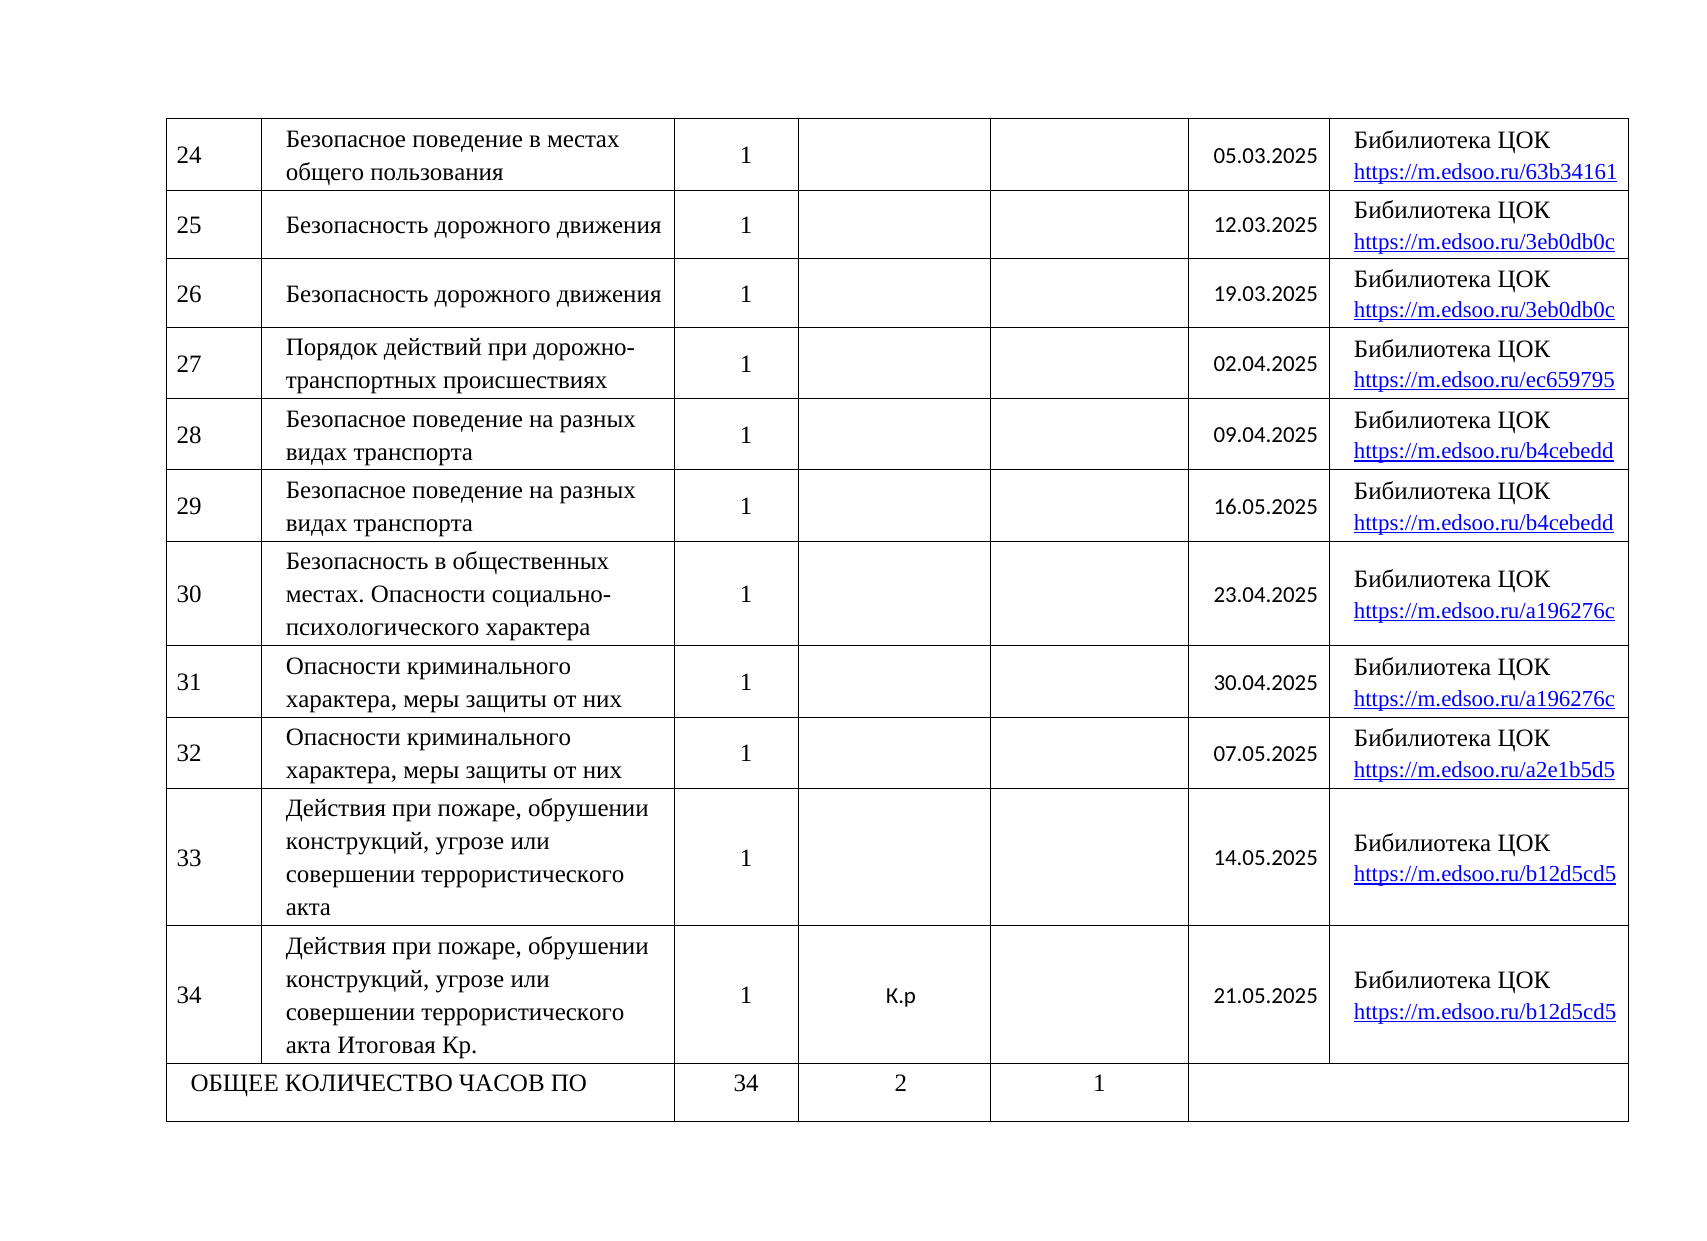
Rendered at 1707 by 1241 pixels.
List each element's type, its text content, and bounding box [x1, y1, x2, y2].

table_cell 02.04.2025 [1189, 328, 1329, 398]
table_cell 05.03.2025 [1189, 119, 1329, 189]
table_cell Безопасное поведение на разных видах транспорта [262, 399, 674, 469]
table_cell 1 [675, 542, 798, 645]
table_cell 31 [167, 646, 261, 716]
table_cell Порядок действий при дорожно-транспортных происшествиях [262, 328, 674, 398]
table_cell 30 [167, 542, 261, 645]
table_cell [799, 119, 990, 189]
table_cell [991, 542, 1188, 645]
table_cell [799, 470, 990, 541]
table_cell 1 [991, 1064, 1188, 1121]
table_cell Бибилиотека ЦОК https://m.edsoo.ru/b4cebedd [1330, 470, 1628, 541]
table_cell 32 [167, 718, 261, 788]
table_cell Бибилиотека ЦОК https://m.edsoo.ru/b4cebedd [1330, 399, 1628, 469]
table_cell 26 [167, 259, 261, 327]
table_cell 30.04.2025 [1189, 646, 1329, 716]
table_cell [991, 399, 1188, 469]
table_cell Безопасность в общественных местах. Опасности социально-психологического характера [262, 542, 674, 645]
table_cell Безопасность дорожного движения [262, 191, 674, 258]
table_cell 34 [675, 1064, 798, 1121]
table_cell [991, 789, 1188, 925]
table_cell 07.05.2025 [1189, 718, 1329, 788]
table_cell [799, 646, 990, 716]
table_cell 1 [675, 926, 798, 1062]
table_cell 09.04.2025 [1189, 399, 1329, 469]
table_cell 12.03.2025 [1189, 191, 1329, 258]
table_cell [799, 191, 990, 258]
table_cell [991, 191, 1188, 258]
table_cell Действия при пожаре, обрушении конструкций, угрозе или совершении террористического акта [262, 789, 674, 925]
table_cell [991, 718, 1188, 788]
table_cell 2 [799, 1064, 990, 1121]
table_cell [799, 718, 990, 788]
table_cell [991, 119, 1188, 189]
table_cell [799, 542, 990, 645]
table_cell 1 [675, 646, 798, 716]
table_cell 23.04.2025 [1189, 542, 1329, 645]
table_cell 1 [675, 718, 798, 788]
table_cell 27 [167, 328, 261, 398]
table_cell 24 [167, 119, 261, 189]
table_cell Безопасность дорожного движения [262, 259, 674, 327]
table_cell Бибилиотека ЦОК https://m.edsoo.ru/ec659795 [1330, 328, 1628, 398]
table_cell 1 [675, 328, 798, 398]
table_cell [991, 646, 1188, 716]
table_cell Опасности криминального характера, меры защиты от них [262, 718, 674, 788]
table_cell [799, 259, 990, 327]
table_cell Опасности криминального характера, меры защиты от них [262, 646, 674, 716]
table_cell [799, 399, 990, 469]
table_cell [1330, 119, 1628, 189]
table_cell [799, 328, 990, 398]
table_cell Бибилиотека ЦОК https://m.edsoo.ru/b12d5cd5 [1330, 926, 1628, 1062]
table_cell 16.05.2025 [1189, 470, 1329, 541]
table_cell [991, 259, 1188, 327]
table_cell Бибилиотека ЦОК https://m.edsoo.ru/3eb0db0c [1330, 191, 1628, 258]
table_cell 34 [167, 926, 261, 1062]
table_cell [1189, 1064, 1628, 1121]
table_cell 21.05.2025 [1189, 926, 1329, 1062]
table_cell [991, 470, 1188, 541]
table_cell Бибилиотека ЦОК https://m.edsoo.ru/b12d5cd5 [1330, 789, 1628, 925]
table_cell [799, 789, 990, 925]
table_cell 25 [167, 191, 261, 258]
table_cell 19.03.2025 [1189, 259, 1329, 327]
table_cell Бибилиотека ЦОК https://m.edsoo.ru/a196276c [1330, 542, 1628, 645]
table_cell Бибилиотека ЦОК https://m.edsoo.ru/3eb0db0c [1330, 259, 1628, 327]
table_cell Действия при пожаре, обрушении конструкций, угрозе или совершении террористического акта Итоговая Кр. [262, 926, 674, 1062]
table_cell 33 [167, 789, 261, 925]
table_cell Бибилиотека ЦОК https://m.edsoo.ru/a196276c [1330, 646, 1628, 716]
table_cell 1 [675, 191, 798, 258]
table_cell Бибилиотека ЦОК https://m.edsoo.ru/a2e1b5d5 [1330, 718, 1628, 788]
table_cell 1 [675, 259, 798, 327]
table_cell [262, 119, 674, 189]
table_cell 14.05.2025 [1189, 789, 1329, 925]
table_cell 29 [167, 470, 261, 541]
table_cell 1 [675, 789, 798, 925]
table_cell 1 [675, 470, 798, 541]
table_cell Безопасное поведение на разных видах транспорта [262, 470, 674, 541]
table_cell [991, 926, 1188, 1062]
table_cell 1 [675, 119, 798, 189]
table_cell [167, 1064, 674, 1121]
table_cell 1 [675, 399, 798, 469]
table_cell 28 [167, 399, 261, 469]
table_cell [991, 328, 1188, 398]
table_cell К.р [799, 926, 990, 1062]
